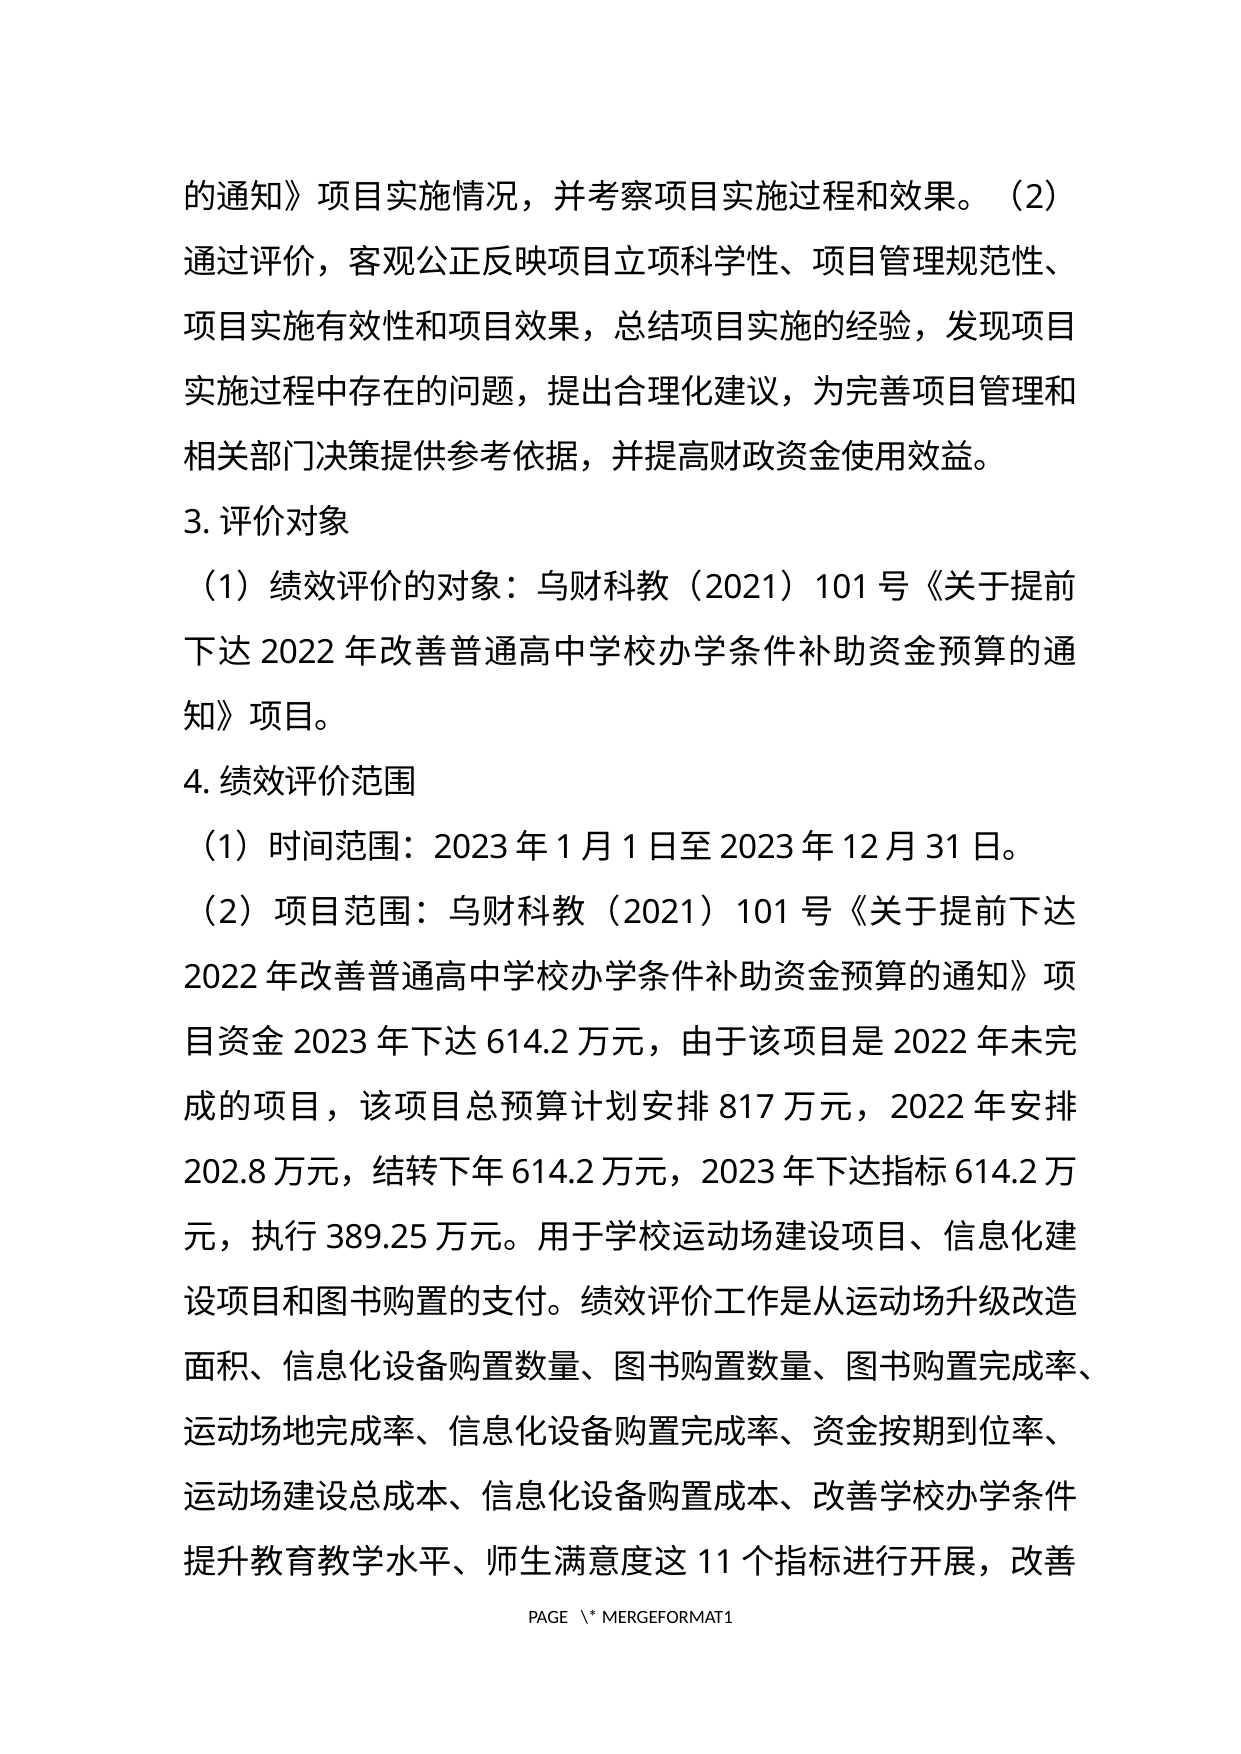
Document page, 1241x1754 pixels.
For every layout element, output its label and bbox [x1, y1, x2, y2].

text [183, 162, 1078, 1592]
